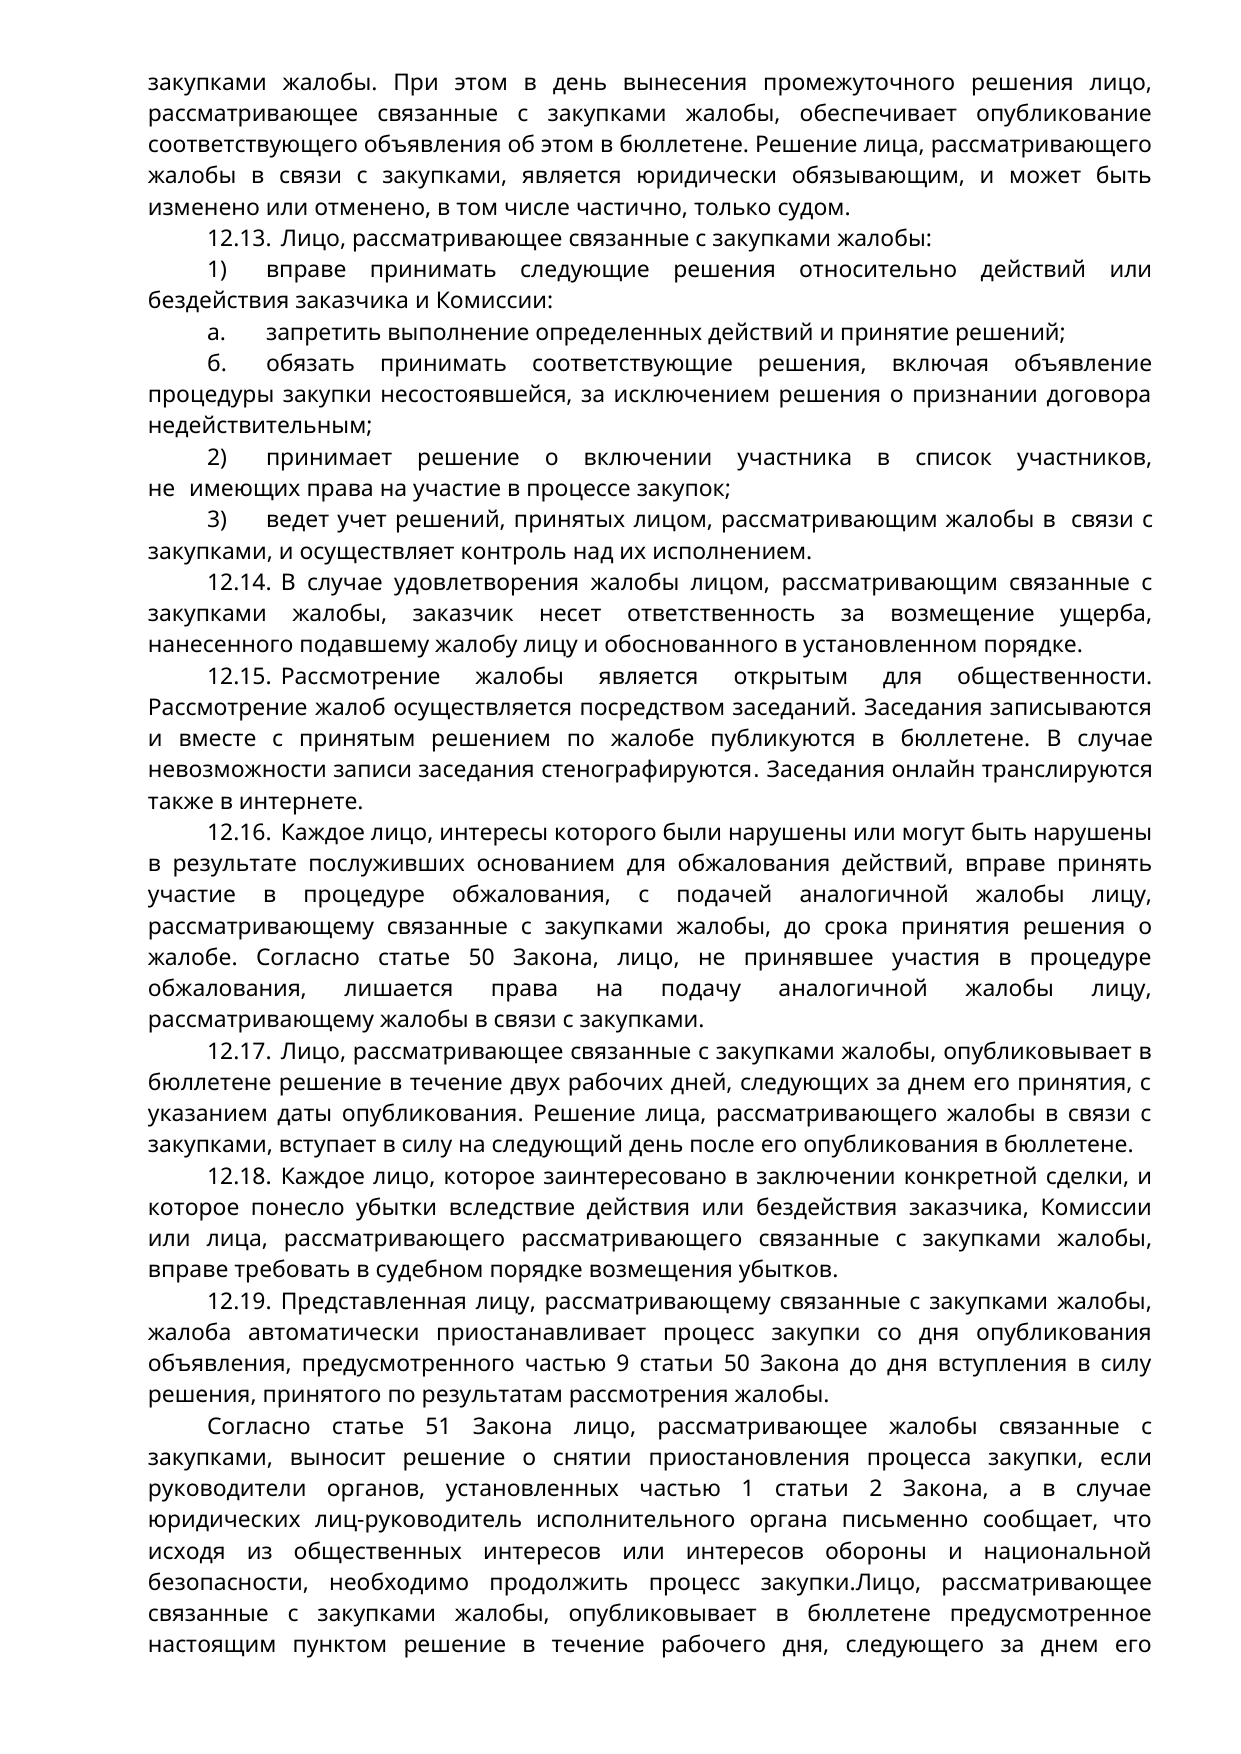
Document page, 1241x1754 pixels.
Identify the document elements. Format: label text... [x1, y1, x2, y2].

text 12.15. Рассмотрение жалобы является открытым для общественности. Рассмотрение жалоб осуществляется посредством заседаний. Заседания записываются и вместе с принятым решением по жалобе публикуются в бюллетене. В случае невозможности записи заседания стенографируются. Заседания онлайн транслируются также в интернете. [148, 659, 1153, 816]
text 12.13. Лицо, рассматривающее связанные с закупками жалобы: [148, 222, 1153, 253]
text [148, 1409, 1153, 1659]
text 12.16. Каждое лицо, интересы которого были нарушены или могут быть нарушены в результате послуживших основанием для обжалования действий, вправе принять участие в процедуре обжалования, с подачей аналогичной жалобы лицу, рассматривающему связанные с закупками жалобы, до срока принятия решения о жалобе. Согласно статье 50 Закона, лицо, не принявшее участия в процедуре обжалования, лишается права на подачу аналогичной жалобы лицу, рассматривающему жалобы в связи с закупками. [148, 816, 1153, 1034]
text а. запретить выполнение определенных действий и принятие решений; [148, 316, 1153, 347]
text 3) ведет учет решений, принятых лицом, рассматривающим жалобы в связи с закупками, и осуществляет контроль над их исполнением. [148, 503, 1153, 566]
text б. обязать принимать соответствующие решения, включая объявление процедуры закупки несостоявшейся, за исключением решения о признании договора недействительным; [148, 347, 1153, 441]
text 12.19. Представленная лицу, рассматривающему связанные с закупками жалобы, жалоба автоматически приостанавливает процесс закупки со дня опубликования объявления, предусмотренного частью 9 статьи 50 Закона до дня вступления в силу решения, принятого по результатам рассмотрения жалобы. [148, 1284, 1153, 1409]
text 1) вправе принимать следующие решения относительно действий или бездействия заказчика и Комиссии: [148, 253, 1153, 316]
text 12.18. Каждое лицо, которое заинтересовано в заключении конкретной сделки, и которое понесло убытки вследствие действия или бездействия заказчика, Комиссии или лица, рассматривающего рассматривающего связанные с закупками жалобы, вправе требовать в судебном порядке возмещения убытков. [148, 1159, 1153, 1284]
text 12.17. Лицо, рассматривающее связанные с закупками жалобы, опубликовывает в бюллетене решение в течение двух рабочих дней, следующих за днем его принятия, с указанием даты опубликования. Решение лица, рассматривающего жалобы в связи с закупками, вступает в силу на следующий день после его опубликования в бюллетене. [148, 1034, 1153, 1159]
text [148, 66, 1153, 222]
text 12.14. В случае удовлетворения жалобы лицом, рассматривающим связанные с закупками жалобы, заказчик несет ответственность за возмещение ущерба, нанесенного подавшему жалобу лицу и обоснованного в установленном порядке. [148, 566, 1153, 659]
text 2) принимает решение о включении участника в список участников, не имеющих права на участие в процессе закупок; [148, 441, 1153, 503]
